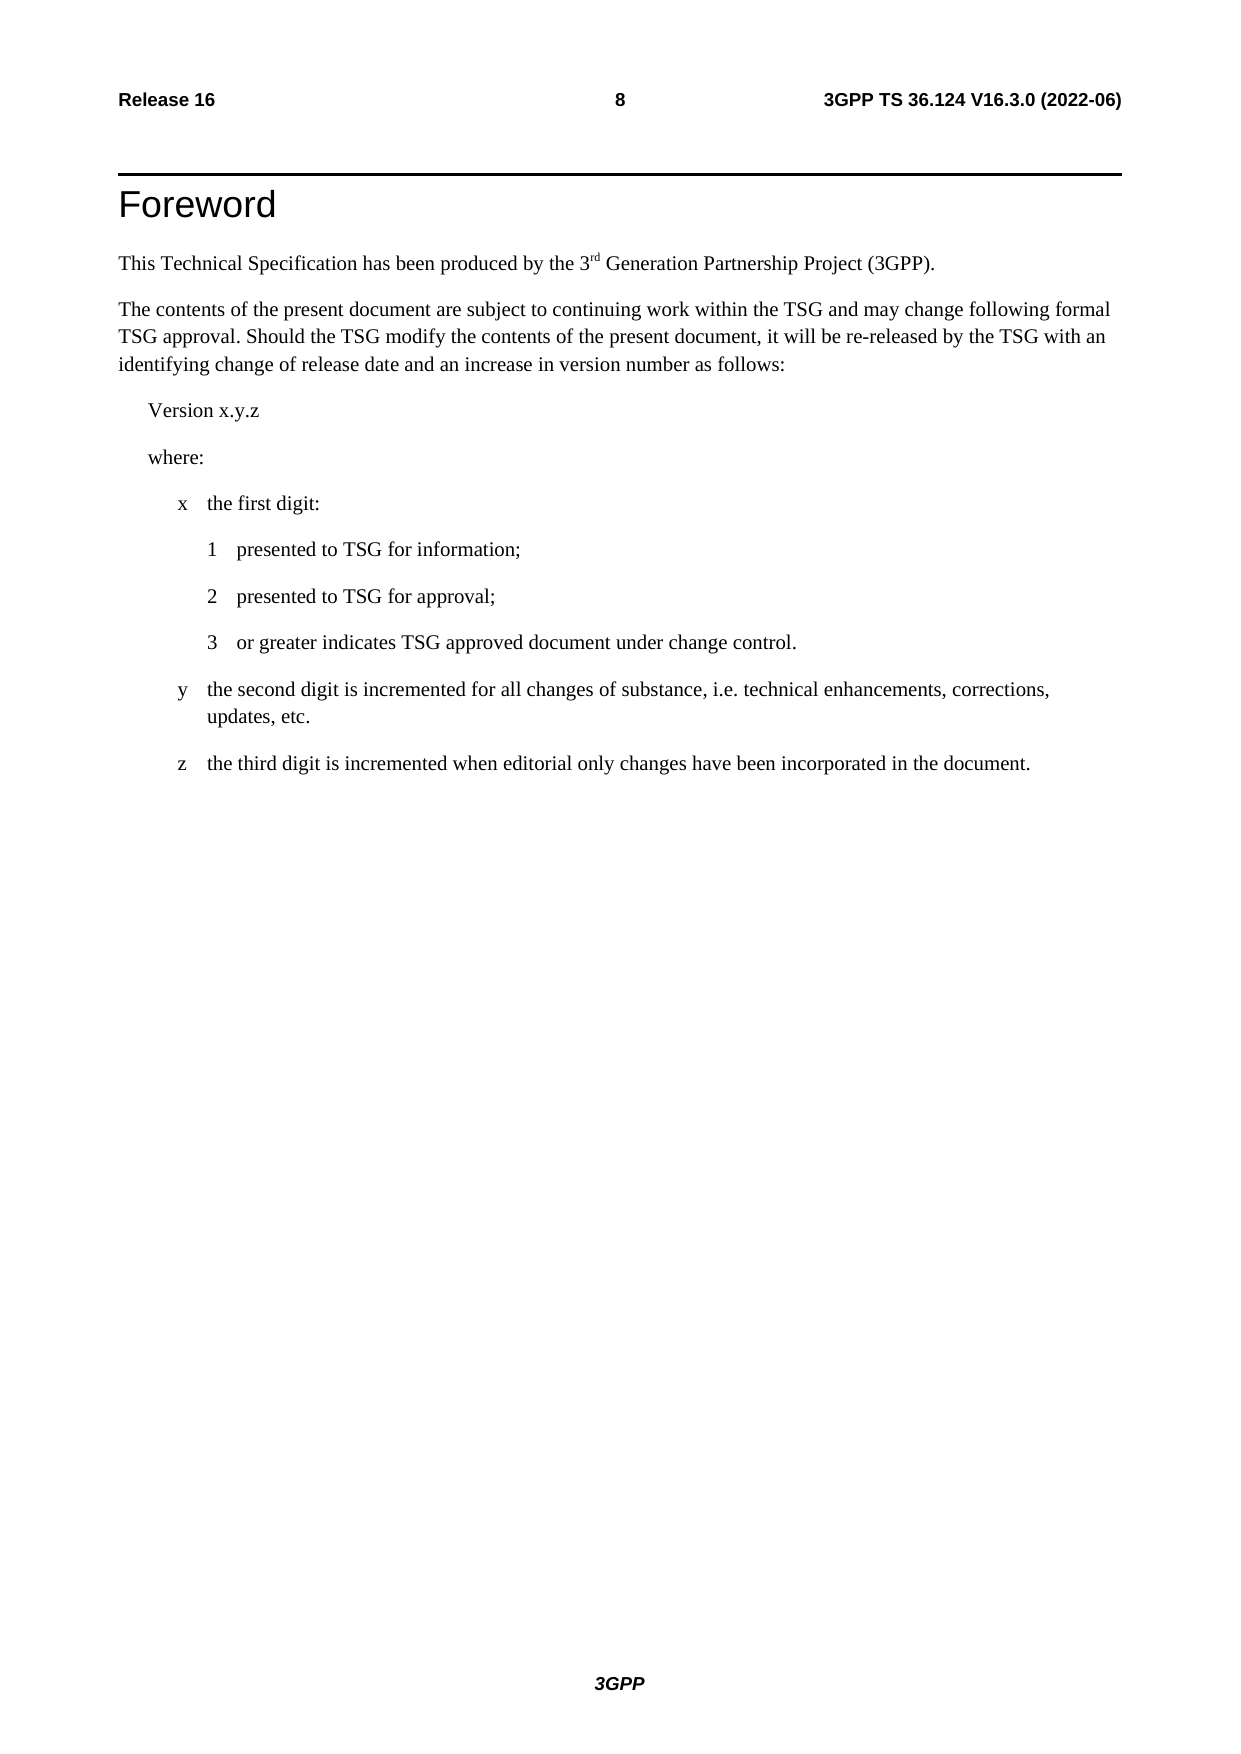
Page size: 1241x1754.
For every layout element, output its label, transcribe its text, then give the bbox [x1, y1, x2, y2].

text 1 presented to TSG for information; [207, 537, 1122, 561]
text y the second digit is incremented for all changes of substance, i.e. technical enhancements, corrections, updates, etc. [177, 676, 1122, 728]
text Version x.y.z [148, 398, 1122, 422]
text 2 presented to TSG for approval; [207, 584, 1122, 608]
text The contents of the present document are subject to continuing work within the TSG and may change following formal TSG approval. Should the TSG modify the contents of the present document, it will be re-released by the TSG with an identifying change of release date and an increase in version number as follows: [118, 297, 1122, 376]
text This Technical Specification has been produced by the 3rd Generation Partnership Project (3GPP). [118, 250, 1122, 274]
text where: [148, 445, 1122, 469]
text x the first digit: [177, 491, 1122, 515]
text z the third digit is incremented when editorial only changes have been incorporated in the document. [177, 750, 1122, 774]
text 3 or greater indicates TSG approved document under change control. [207, 630, 1122, 654]
subtitle Foreword [118, 176, 1122, 225]
